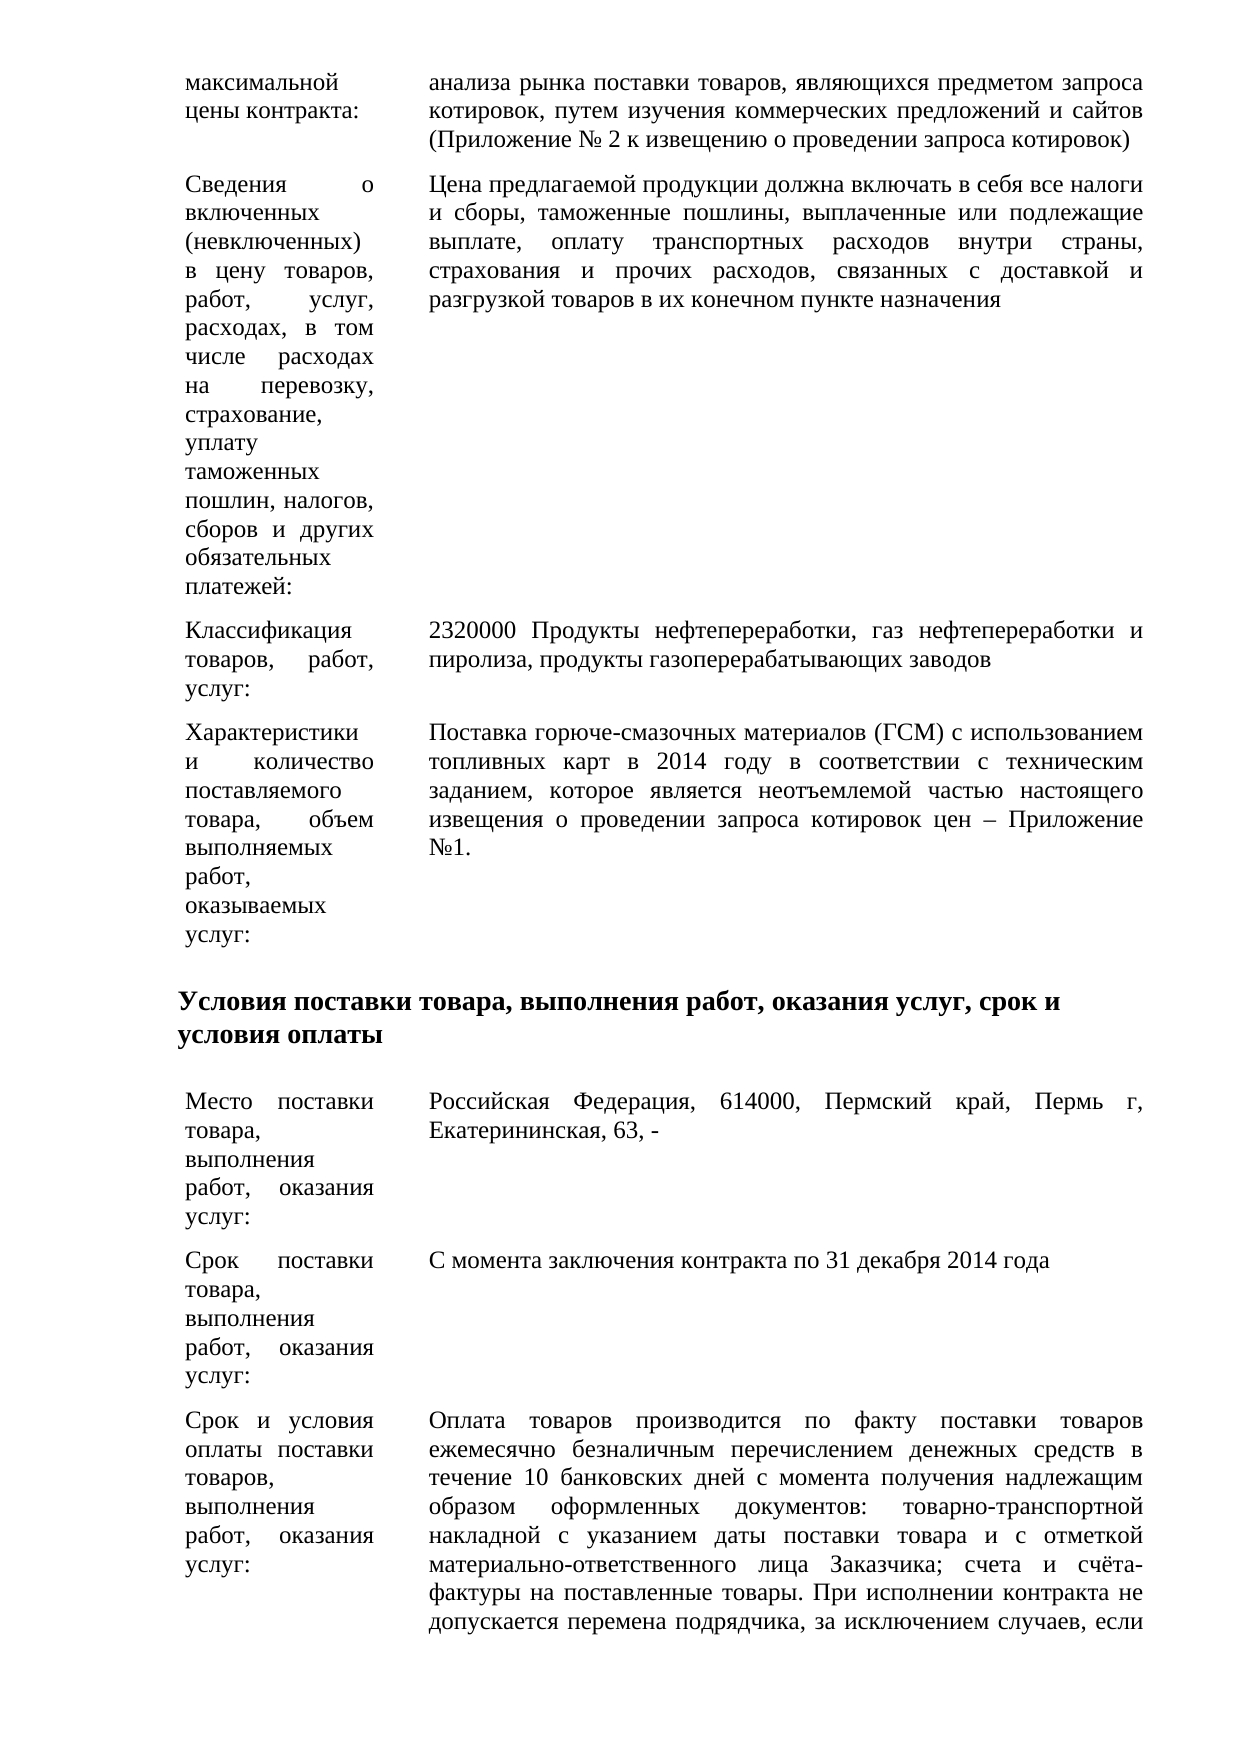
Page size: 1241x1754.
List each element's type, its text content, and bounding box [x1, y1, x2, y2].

table_cell Цена предлагаемой продукции должна включать в себя все налоги и сборы, таможенные пошлины, выплаченные или подлежащие выплате, оплату транспортных расходов внутри страны, страхования и прочих расходов, связанных с доставкой и разгрузкой товаров в их конечном пункте назначения [421, 161, 1152, 608]
table_cell 2320000 Продукты нефтепереработки, газ нефтепереработки и пиролиза, продукты газоперерабатывающих заводов [421, 608, 1152, 710]
table_cell Поставка горюче-смазочных материалов (ГСМ) с использованием топливных карт в 2014 году в соответствии с техническим заданием, которое является неотъемлемой частью настоящего извещения о проведении запроса котировок цен – Приложение №1. [421, 710, 1152, 955]
table_header Место поставки товара, выполнения работ, оказания услуг: [177, 1079, 421, 1238]
table_header Российская Федерация, 614000, Пермский край, Пермь г, Екатерининская, 63, - [421, 1079, 1152, 1238]
table_cell С момента заключения контракта по 31 декабря 2014 года [421, 1238, 1152, 1397]
table_cell Срок поставки товара, выполнения работ, оказания услуг: [177, 1238, 421, 1397]
table_cell Сведения о включенных (невключенных) в цену товаров, работ, услуг, расходах, в том числе расходах на перевозку, страхование, уплату таможенных пошлин, налогов, сборов и других обязательных платежей: [177, 161, 421, 608]
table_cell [421, 59, 1152, 161]
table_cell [421, 1397, 1152, 1643]
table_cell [177, 1397, 421, 1643]
table_cell Классификация товаров, работ, услуг: [177, 608, 421, 710]
text Условия поставки товара, выполнения работ, оказания услуг, срок и условия оплаты [177, 984, 1152, 1049]
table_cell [177, 59, 421, 161]
table_cell Характеристики и количество поставляемого товара, объем выполняемых работ, оказываемых услуг: [177, 710, 421, 955]
